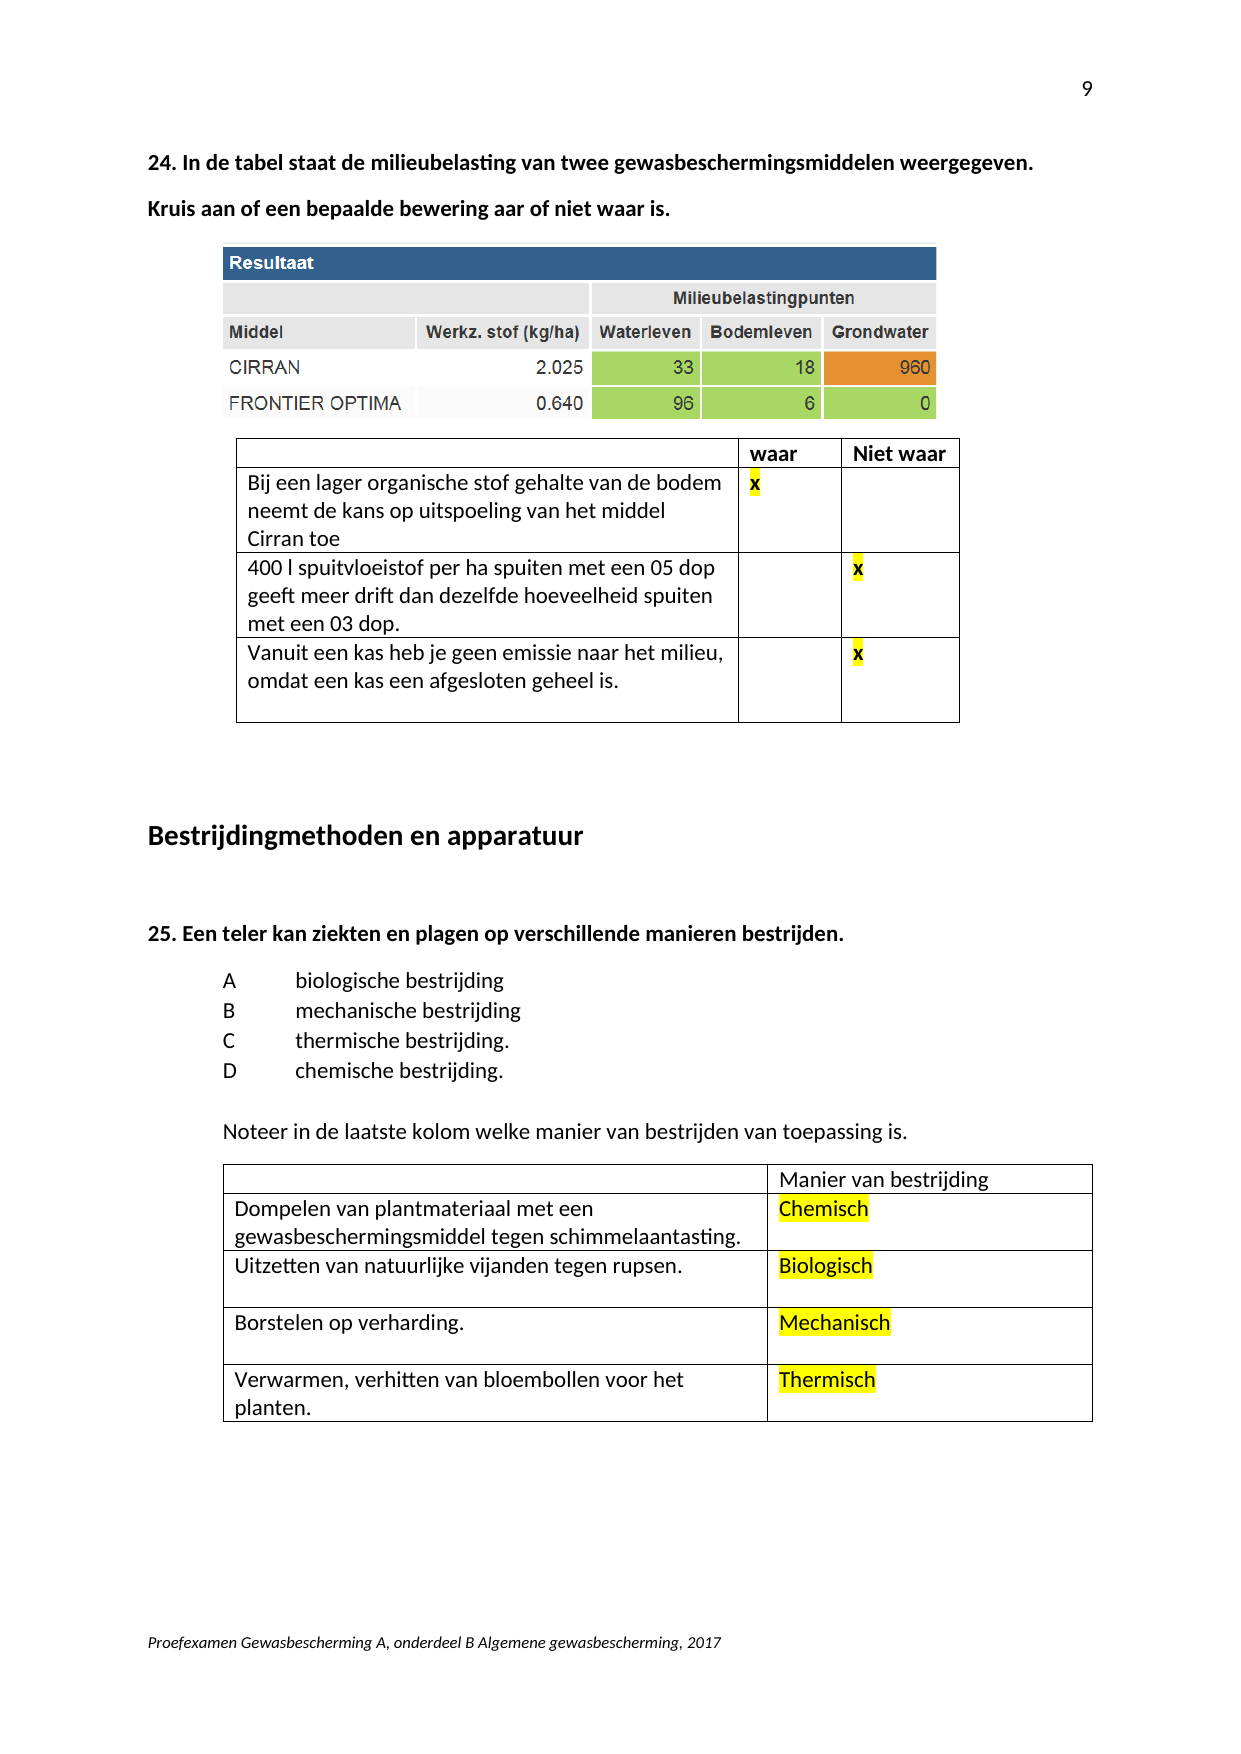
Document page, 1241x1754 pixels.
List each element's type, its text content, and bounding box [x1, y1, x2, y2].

table_cell x [842, 638, 959, 722]
table_cell x [842, 553, 959, 637]
list B mechanische bestrijding [223, 996, 1093, 1024]
table_cell x [739, 468, 841, 552]
text Bestrijdingmethoden en apparatuur [148, 817, 1093, 853]
table_cell 400 l spuitvloeistof per ha spuiten met een 05 dop geeft meer drift dan dezelfde hoeveelheid spuiten met een 03 dop. [237, 553, 738, 637]
table_header Niet waar [842, 439, 959, 467]
list Noteer in de laatste kolom welke manier van bestrijden van toepassing is. [223, 1117, 1093, 1145]
table_header [237, 439, 738, 467]
table_cell [739, 638, 841, 722]
table_cell Thermisch [768, 1365, 1092, 1421]
table_cell [842, 468, 959, 552]
table_cell Biologisch [768, 1251, 1092, 1307]
list C thermische bestrijding. [223, 1026, 1093, 1054]
list A biologische bestrijding [223, 966, 1093, 994]
picture [222, 241, 937, 419]
table_header Manier van bestrijding [768, 1165, 1092, 1193]
table_cell Bij een lager organische stof gehalte van de bodem neemt de kans op uitspoeling van het middel Cirran toe [237, 468, 738, 552]
table_cell Verwarmen, verhitten van bloembollen voor het planten. [224, 1365, 767, 1421]
table_cell Uitzetten van natuurlijke vijanden tegen rupsen. [224, 1251, 767, 1307]
table_cell Borstelen op verharding. [224, 1308, 767, 1364]
table_cell Mechanisch [768, 1308, 1092, 1364]
table_cell Chemisch [768, 1194, 1092, 1250]
text 25. Een teler kan ziekten en plagen op verschillende manieren bestrijden. [148, 919, 1093, 947]
table_cell [739, 553, 841, 637]
text 24. In de tabel staat de milieubelasting van twee gewasbeschermingsmiddelen weergegeven. [148, 148, 1093, 176]
text Kruis aan of een bepaalde bewering aar of niet waar is. [148, 194, 1093, 222]
table_header waar [739, 439, 841, 467]
table_cell Dompelen van plantmateriaal met een gewasbeschermingsmiddel tegen schimmelaantasting. [224, 1194, 767, 1250]
table_header [224, 1165, 767, 1193]
list D chemische bestrijding. [223, 1056, 1093, 1084]
table_cell Vanuit een kas heb je geen emissie naar het milieu, omdat een kas een afgesloten geheel is. [237, 638, 738, 722]
